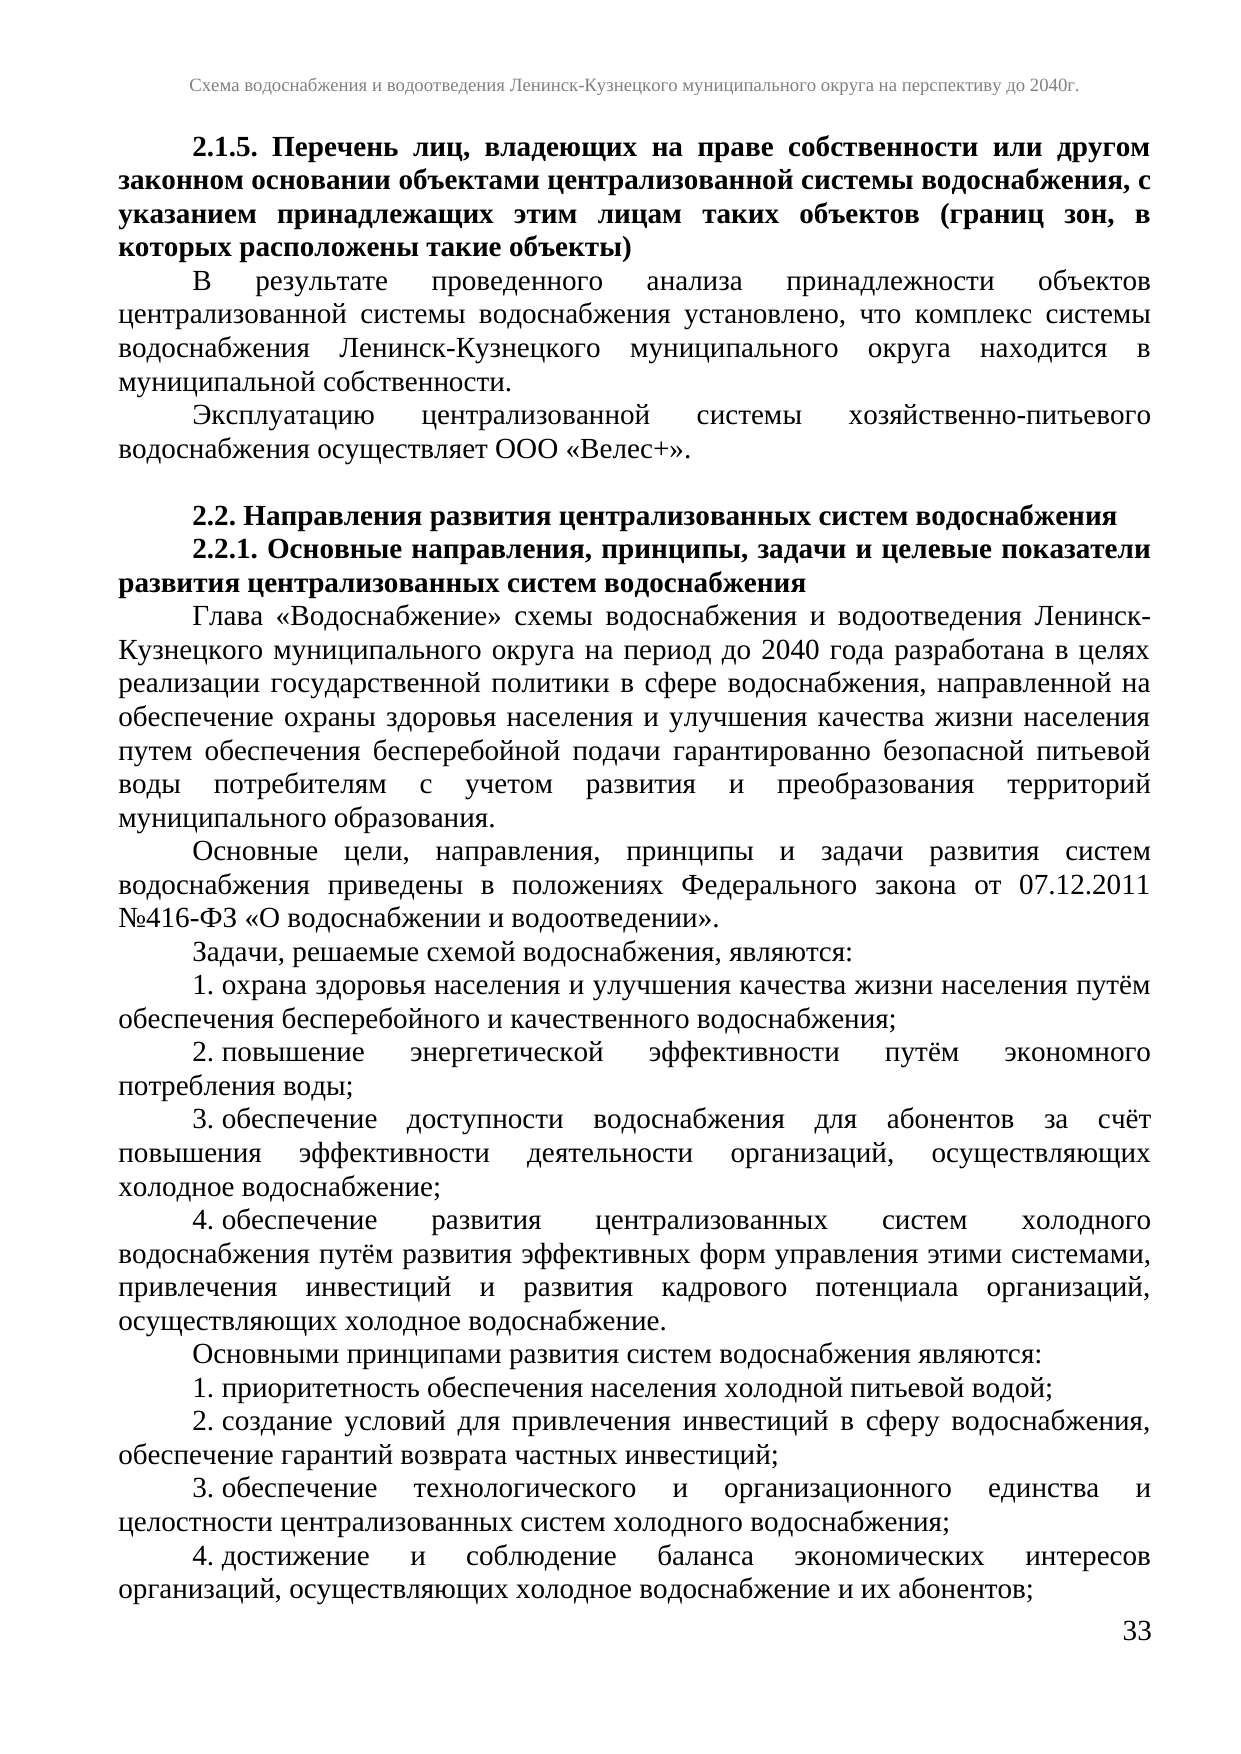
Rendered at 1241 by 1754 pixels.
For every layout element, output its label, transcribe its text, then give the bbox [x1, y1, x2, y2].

list обеспечение развития централизованных систем холодного водоснабжения путём развития эффективных форм управления этими системами, привлечения инвестиций и развития кадрового потенциала организаций, осуществляющих холодное водоснабжение. [118, 1202, 1152, 1336]
text Основные цели, направления, принципы и задачи развития систем водоснабжения приведены в положениях Федерального закона от 07.12.2011 №416-ФЗ «О водоснабжении и водоотведении». [118, 833, 1152, 934]
list охрана здоровья населения и улучшения качества жизни населения путём обеспечения бесперебойного и качественного водоснабжения; [118, 967, 1152, 1034]
list обеспечение технологического и организационного единства и целостности централизованных систем холодного водоснабжения; [118, 1471, 1152, 1538]
text Основными принципами развития систем водоснабжения являются: [118, 1336, 1152, 1370]
list обеспечение доступности водоснабжения для абонентов за счёт повышения эффективности деятельности организаций, осуществляющих холодное водоснабжение; [118, 1102, 1152, 1202]
subtitle 2.1.5. Перечень лиц, владеющих на праве собственности или другом законном основании объектами централизованной системы водоснабжения, с указанием принадлежащих этим лицам таких объектов (границ зон, в которых расположены такие объекты) [118, 129, 1152, 263]
list создание условий для привлечения инвестиций в сферу водоснабжения, обеспечение гарантий возврата частных инвестиций; [118, 1403, 1152, 1471]
subtitle 2.2.1. Основные направления, принципы, задачи и целевые показатели развития централизованных систем водоснабжения [118, 531, 1152, 598]
list достижение и соблюдение баланса экономических интересов организаций, осуществляющих холодное водоснабжение и их абонентов; [118, 1538, 1152, 1605]
list повышение энергетической эффективности путём экономного потребления воды; [118, 1034, 1152, 1102]
text Задачи, решаемые схемой водоснабжения, являются: [118, 934, 1152, 967]
subtitle 2.2. Направления развития централизованных систем водоснабжения [118, 498, 1152, 531]
text Эксплуатацию централизованной системы хозяйственно-питьевого водоснабжения осуществляет ООО «Велес+». [118, 397, 1152, 464]
list приоритетность обеспечения населения холодной питьевой водой; [192, 1370, 1152, 1403]
text Глава «Водоснабжение» схемы водоснабжения и водоотведения Ленинск-Кузнецкого муниципального округа на период до 2040 года разработана в целях реализации государственной политики в сфере водоснабжения, направленной на обеспечение охраны здоровья населения и улучшения качества жизни населения путем обеспечения бесперебойной подачи гарантированно безопасной питьевой воды потребителям с учетом развития и преобразования территорий муниципального образования. [118, 598, 1152, 833]
text В результате проведенного анализа принадлежности объектов централизованной системы водоснабжения установлено, что комплекс системы водоснабжения Ленинск-Кузнецкого муниципального округа находится в муниципальной собственности. [118, 263, 1152, 397]
